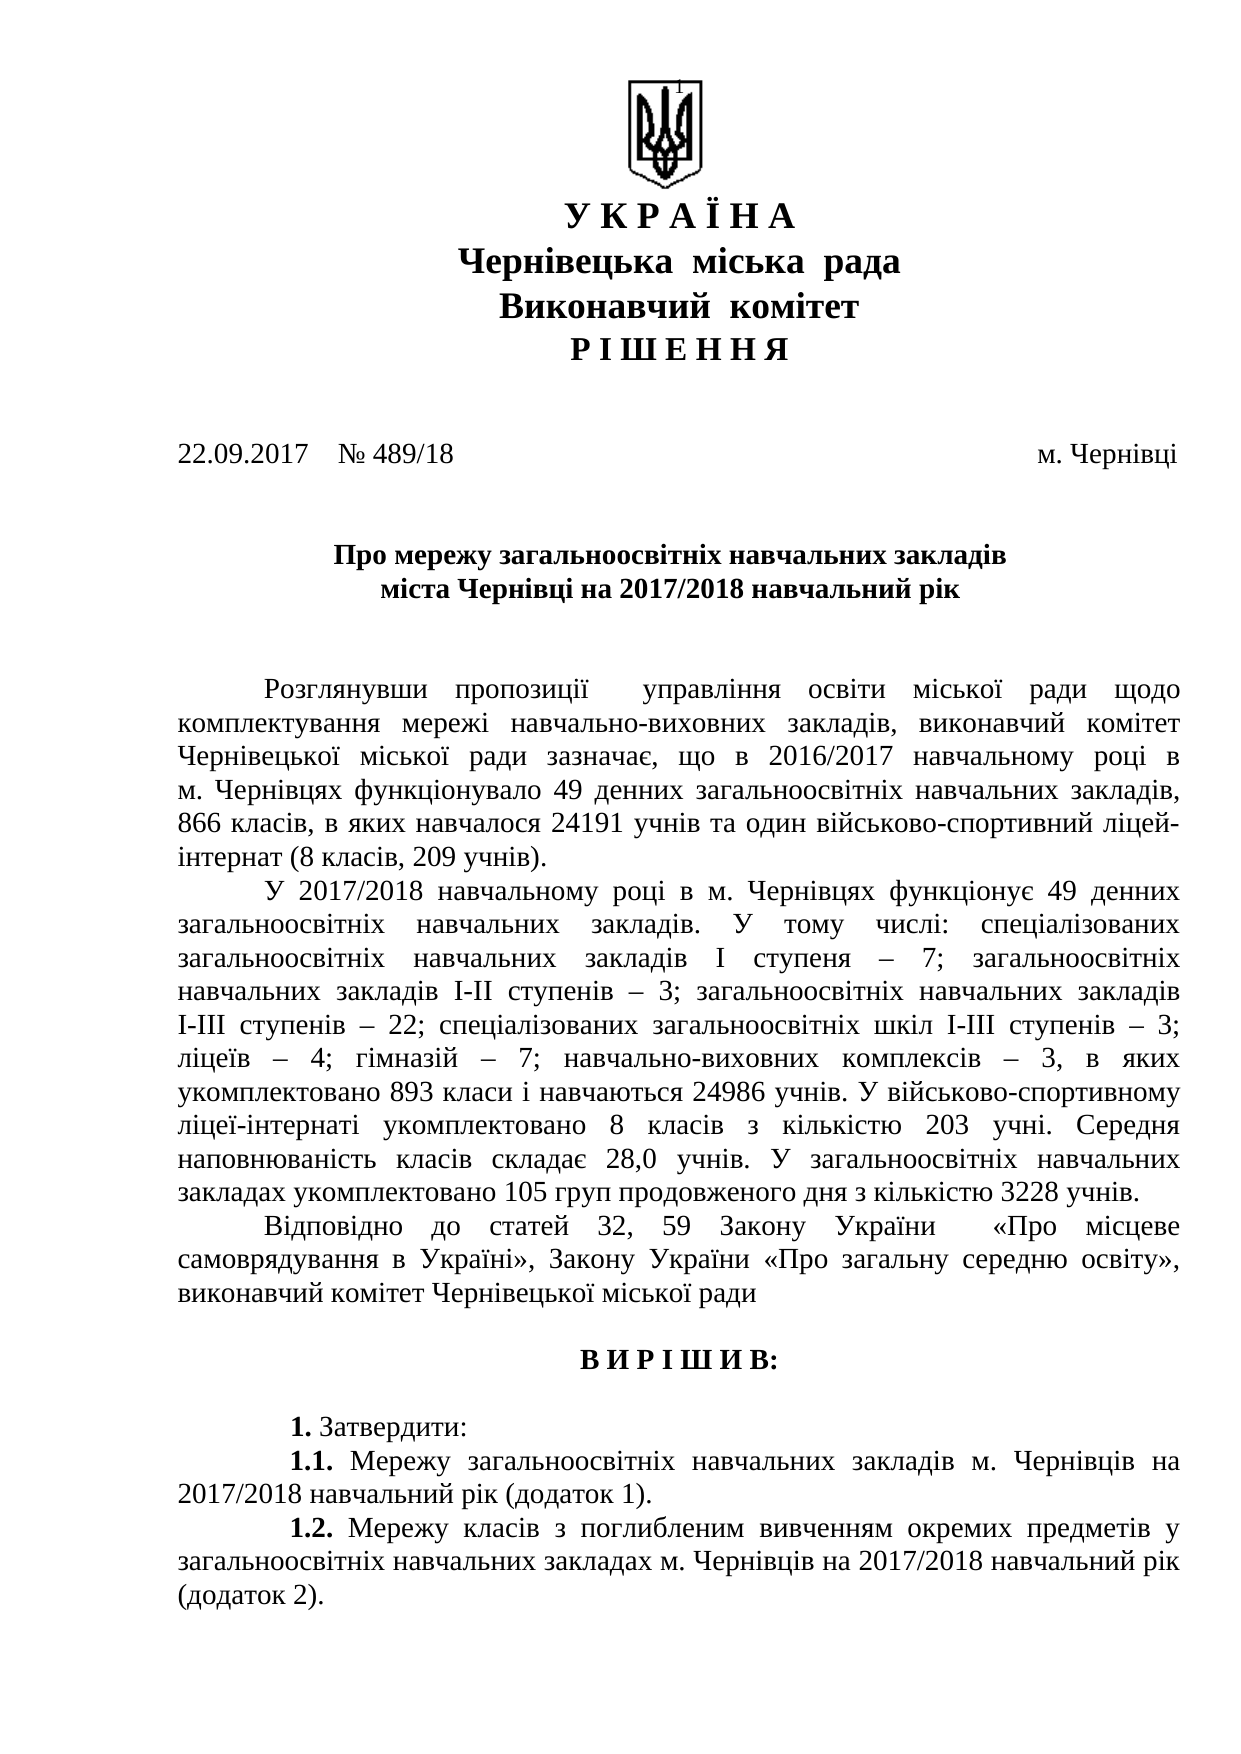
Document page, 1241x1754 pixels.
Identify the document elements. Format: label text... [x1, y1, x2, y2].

text Відповідно до статей 32, 59 Закону України «Про місцеве самоврядування в Україні», Закону України «Про загальну середню освіту», виконавчий комітет Чернівецької міської ради [177, 1208, 1181, 1309]
text У 2017/2018 навчальному році в м. Чернівцях функціонує 49 денних загальноосвітніх навчальних закладів. У тому числі: спеціалізованих загальноосвітніх навчальних закладів І ступеня – 7; загальноосвітніх навчальних закладів І-ІІ ступенів – 3; загальноосвітніх навчальних закладів І-ІІІ ступенів – 22; спеціалізованих загальноосвітніх шкіл І-ІІІ ступенів – 3; ліцеїв – 4; гімназій – 7; навчально-виховних комплексів – 3, в яких укомплектовано 893 класи і навчаються 24986 учнів. У військово-спортивному ліцеї-інтернаті укомплектовано 8 класів з кількістю 203 учні. Середня наповнюваність класів складає 28,0 учнів. У загальноосвітніх навчальних закладах укомплектовано 105 груп продовженого дня з кількістю 3228 учнів. [177, 873, 1181, 1208]
subtitle Чернівецька міська рада [177, 239, 1181, 282]
picture [627, 79, 704, 192]
text 1.2. Мережу класів з поглибленим вивченням окремих предметів у загальноосвітніх навчальних закладах м. Чернівців на 2017/2018 навчальний рік (додаток 2). [177, 1510, 1181, 1611]
text 1.1. Мережу загальноосвітніх навчальних закладів м. Чернівців на 2017/2018 навчальний рік (додаток 1). [177, 1443, 1181, 1510]
text У К Р А Ї Н А [177, 124, 1181, 237]
subtitle Виконавчий комітет [177, 284, 1181, 327]
table_header Про мережу загальноосвітніх навчальних закладів міста Чернівці на 2017/2018 навчальний рік [177, 470, 1163, 638]
text В И Р І Ш И В: [177, 1342, 1181, 1376]
subtitle Р І Ш Е Н Н Я [177, 329, 1181, 367]
text 22.09.2017 № 489/18 м. Чернівці [177, 437, 1181, 470]
text 1. Затвердити: [177, 1409, 1181, 1443]
text Розглянувши пропозиції управління освіти міської ради щодо комплектування мережі навчально-виховних закладів, виконавчий комітет Чернівецької міської ради зазначає, що в 2016/2017 навчальному році в м. Чернівцях функціонувало 49 денних загальноосвітніх навчальних закладів, 866 класів, в яких навчалося 24191 учнів та один військово-спортивний ліцей-інтернат (8 класів, 209 учнів). [177, 671, 1181, 873]
